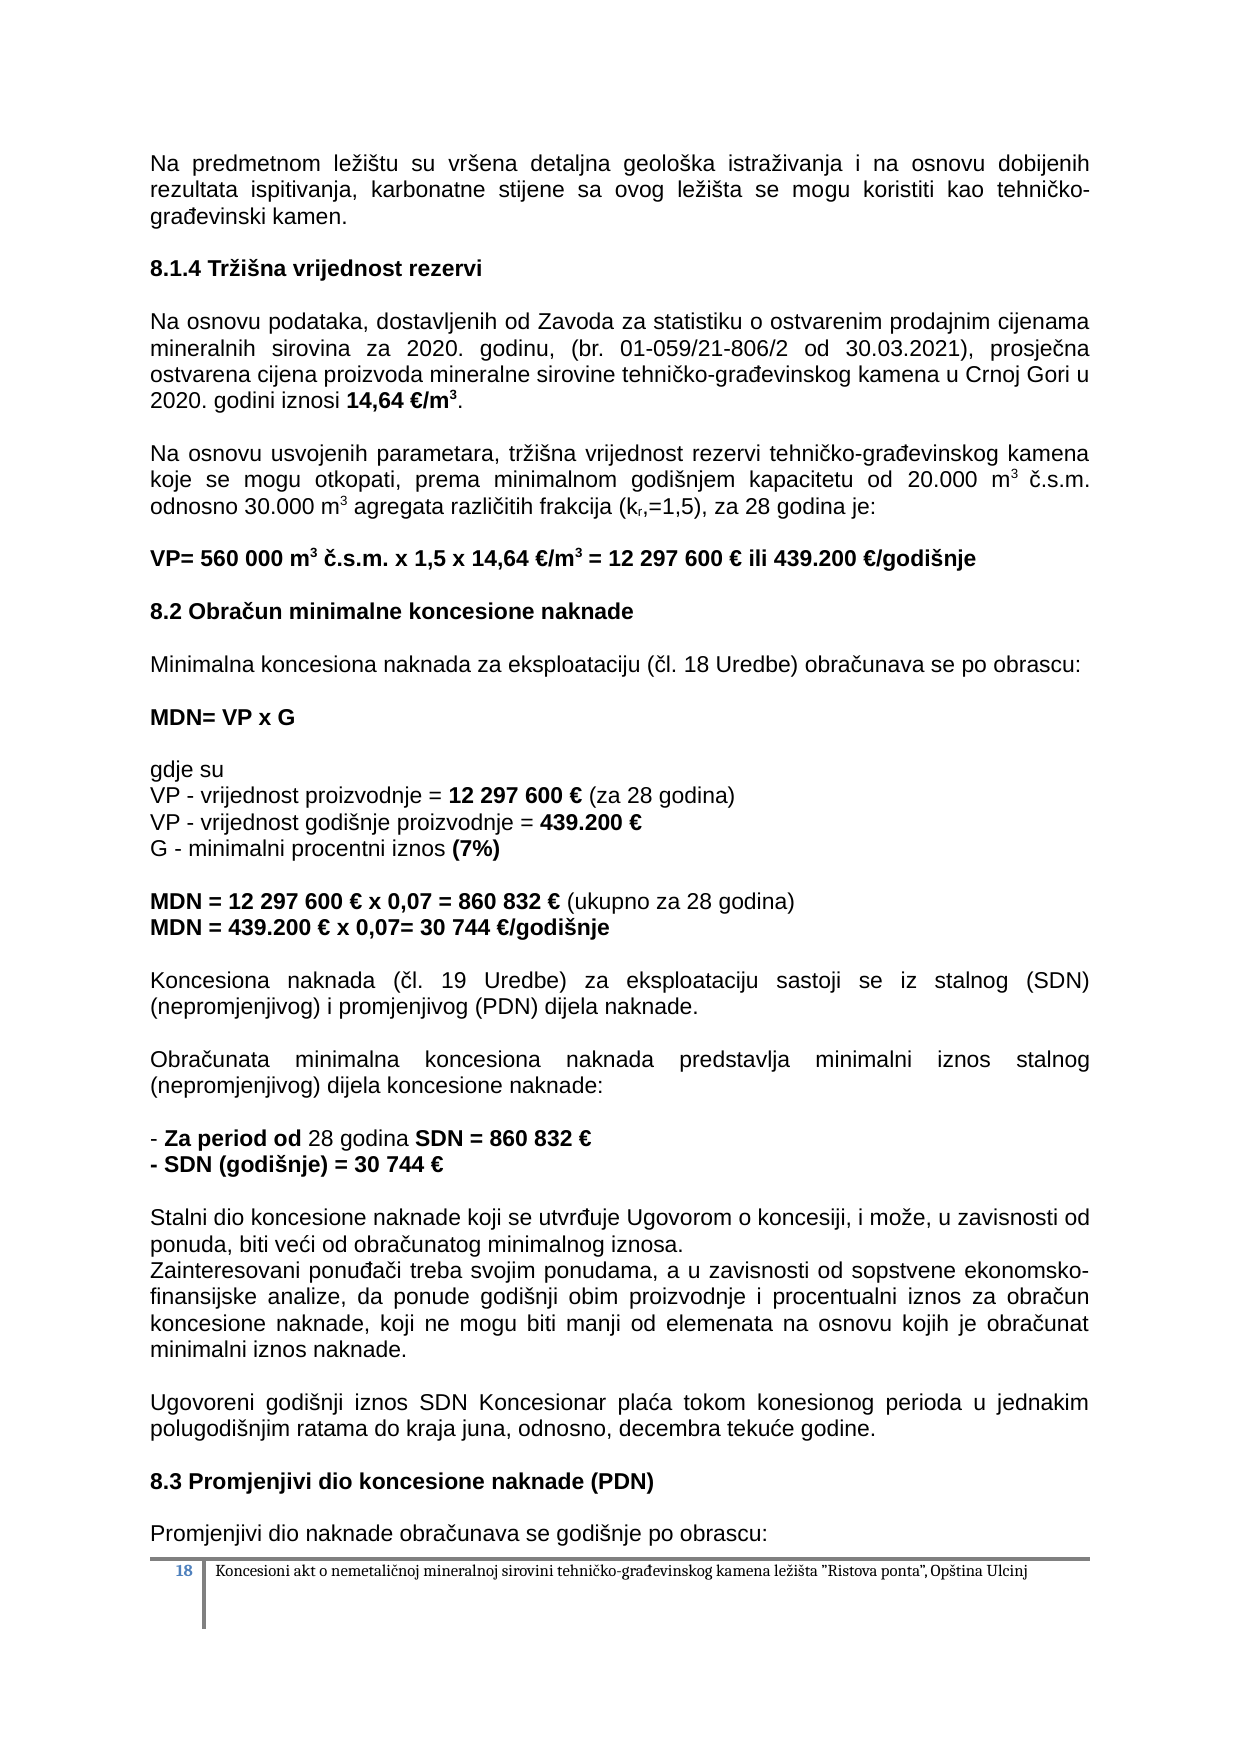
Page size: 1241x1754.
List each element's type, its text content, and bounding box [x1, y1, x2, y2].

text MDN = 439.200 € x 0,07= 30 744 €/godišnje [150, 914, 1090, 941]
text Minimalna koncesiona naknada za eksploataciju (čl. 18 Uredbe) obračunava se po obrascu: [150, 651, 1090, 677]
text - SDN (godišnje) = 30 744 € [150, 1151, 1090, 1178]
text Koncesiona naknada (čl. 19 Uredbe) za eksploataciju sastoji se iz stalnog (SDN) (nepromjenjivog) i promjenjivog (PDN) dijela naknade. [150, 967, 1090, 1020]
text Promjenjivi dio naknade obračunava se godišnje po obrascu: [150, 1520, 1090, 1547]
text MDN= VP x G [150, 703, 1090, 730]
text Zainteresovani ponuđači treba svojim ponudama, a u zavisnosti od sopstvene ekonomsko-finansijske analize, da ponude godišnji obim proizvodnje i procentualni iznos za obračun koncesione naknade, koji ne mogu biti manji od elemenata na osnovu kojih je obračunat minimalni iznos naknade. [150, 1257, 1090, 1362]
text G - minimalni procentni iznos (7%) [150, 835, 1090, 862]
text VP - vrijednost proizvodnje = 12 297 600 € (za 28 godina) [150, 782, 1090, 809]
text Stalni dio koncesione naknade koji se utvrđuje Ugovorom o koncesiji, i može, u zavisnosti od ponuda, biti veći od obračunatog minimalnog iznosa. [150, 1204, 1090, 1257]
text VP - vrijednost godišnje proizvodnje = 439.200 € [150, 809, 1090, 835]
text VP= 560 000 m3 č.s.m. x 1,5 x 14,64 €/m3 = 12 297 600 € ili 439.200 €/godišnje [150, 545, 1090, 572]
text Na predmetnom ležištu su vršena detaljna geološka istraživanja i na osnovu dobijenih rezultata ispitivanja, karbonatne stijene sa ovog ležišta se mogu koristiti kao tehničko-građevinski kamen. [150, 150, 1090, 229]
text MDN = 12 297 600 € x 0,07 = 860 832 € (ukupno za 28 godina) [150, 888, 1090, 914]
text Na osnovu usvojenih parametara, tržišna vrijednost rezervi tehničko-građevinskog kamena koje se mogu otkopati, prema minimalnom godišnjem kapacitetu od 20.000 m3 č.s.m. odnosno 30.000 m3 agregata različitih frakcija (kr,=1,5), za 28 godina je: [150, 440, 1090, 519]
text Obračunata minimalna koncesiona naknada predstavlja minimalni iznos stalnog (nepromjenjivog) dijela koncesione naknade: [150, 1046, 1090, 1099]
subtitle 8.1.4 Tržišna vrijednost rezervi [150, 255, 1090, 282]
subtitle 8.3 Promjenjivi dio koncesione naknade (PDN) [150, 1468, 1090, 1494]
text Na osnovu podataka, dostavljenih od Zavoda za statistiku o ostvarenim prodajnim cijenama mineralnih sirovina za 2020. godinu, (br. 01-059/21-806/2 od 30.03.2021), prosječna ostvarena cijena proizvoda mineralne sirovine tehničko-građevinskog kamena u Crnoj Gori u 2020. godini iznosi 14,64 €/m3. [150, 308, 1090, 413]
text - Za period od 28 godina SDN = 860 832 € [150, 1125, 1090, 1151]
text Ugovoreni godišnji iznos SDN Koncesionar plaća tokom konesionog perioda u jednakim polugodišnjim ratama do kraja juna, odnosno, decembra tekuće godine. [150, 1389, 1090, 1441]
text 8.2 Obračun minimalne koncesione naknade [150, 598, 1090, 624]
text gdje su [150, 756, 1090, 782]
